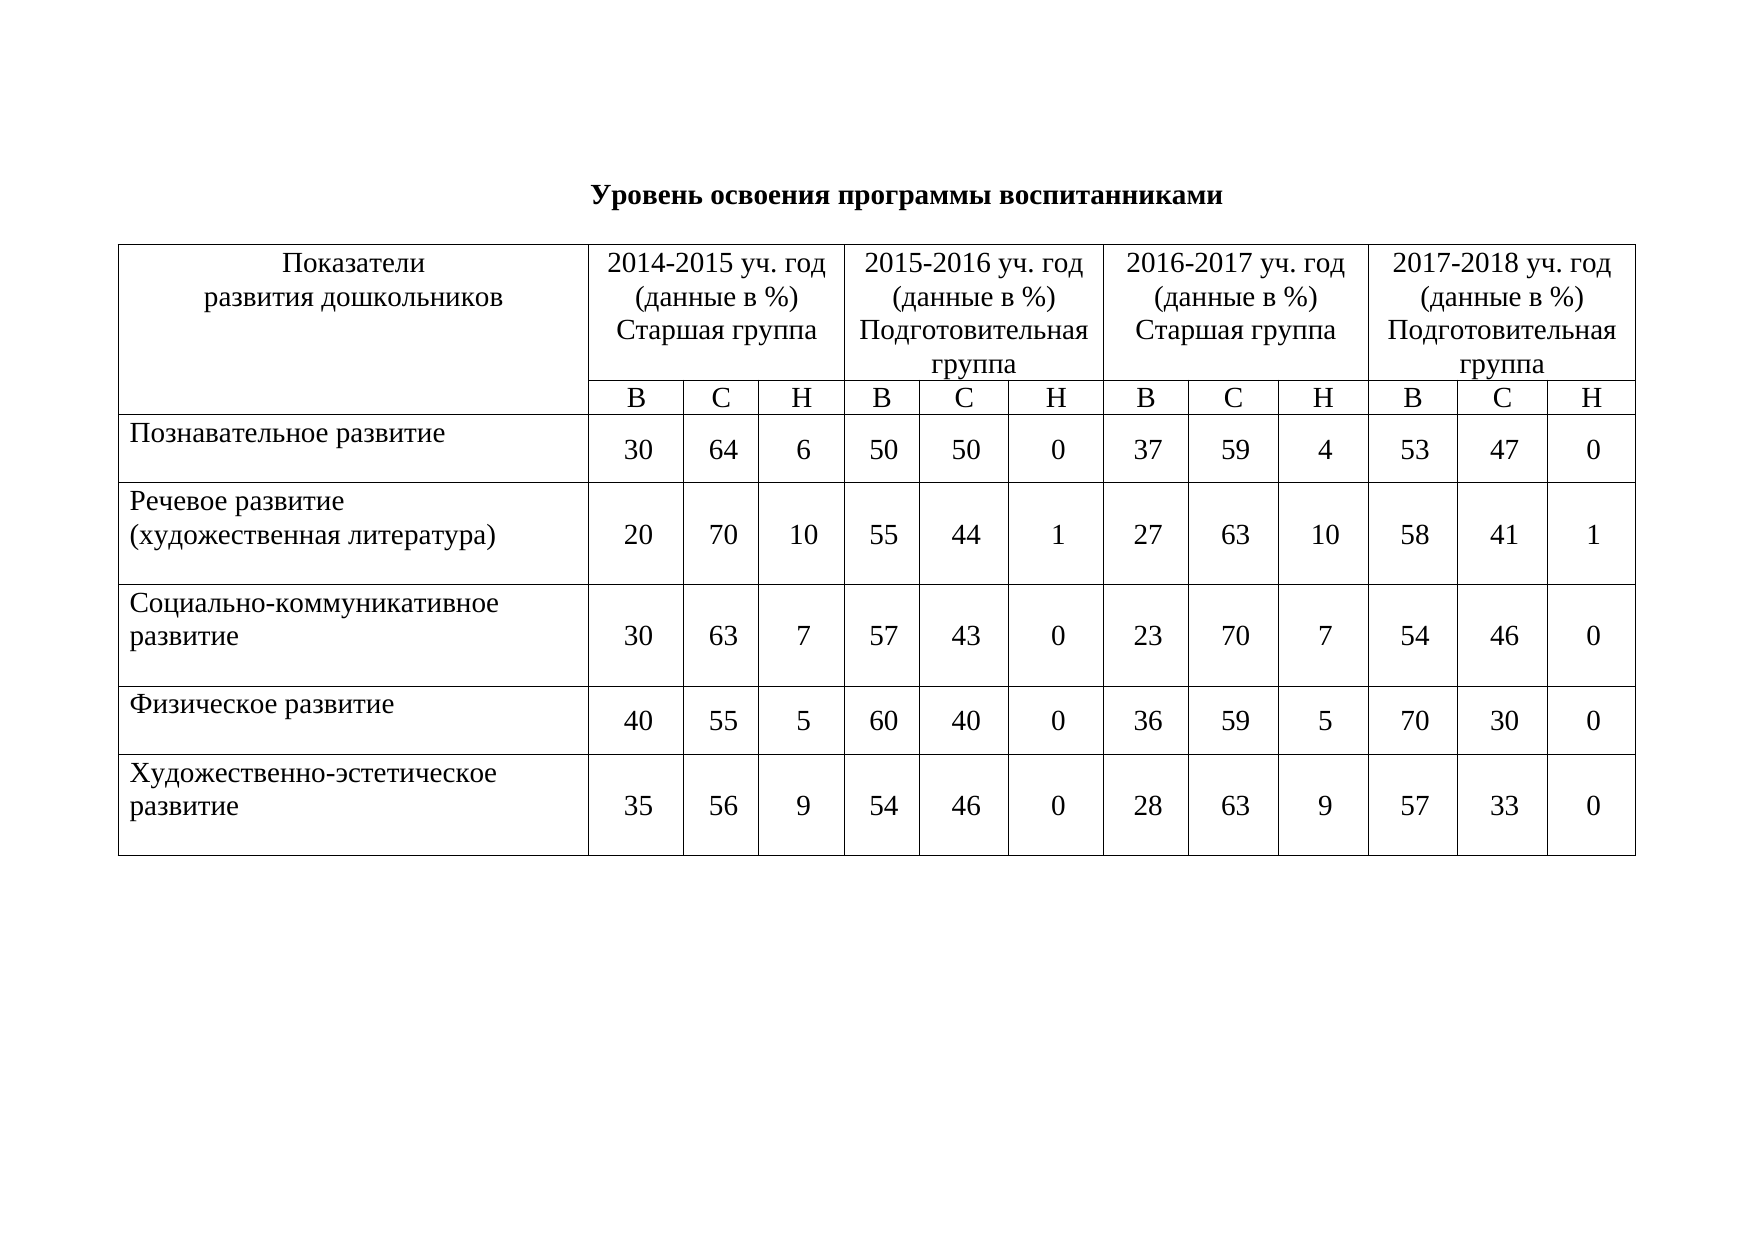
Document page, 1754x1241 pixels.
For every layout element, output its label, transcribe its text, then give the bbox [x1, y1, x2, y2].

table_cell 59 [1189, 687, 1278, 754]
table_cell 0 [1548, 755, 1635, 855]
table_cell 50 [920, 415, 1008, 482]
table_cell 46 [920, 755, 1008, 855]
table_cell В [1369, 381, 1457, 414]
table_cell 54 [1369, 585, 1457, 686]
table_cell 57 [1369, 755, 1457, 855]
table_cell С [1189, 381, 1278, 414]
table_cell 64 [684, 415, 758, 482]
table_header 2014-2015 уч. год (данные в %) Старшая группа [589, 245, 844, 379]
table_cell 30 [1458, 687, 1547, 754]
table_cell 63 [1189, 483, 1278, 584]
table_cell 1 [1548, 483, 1635, 584]
table_cell 63 [1189, 755, 1278, 855]
table_cell 0 [1548, 415, 1635, 482]
table_cell В [845, 381, 919, 414]
text Уровень освоения программы воспитанниками [118, 177, 1636, 211]
table_cell 63 [684, 585, 758, 686]
table_header 2016-2017 уч. год (данные в %) Старшая группа [1104, 245, 1368, 379]
table_cell 10 [1279, 483, 1368, 584]
table_cell 43 [920, 585, 1008, 686]
table_cell 40 [589, 687, 683, 754]
table_cell 30 [589, 415, 683, 482]
table_cell 9 [759, 755, 844, 855]
table_cell 10 [759, 483, 844, 584]
table_cell 70 [684, 483, 758, 584]
table_cell 70 [1189, 585, 1278, 686]
table_cell Социально-коммуникативное развитие [119, 585, 588, 686]
table_cell 5 [1279, 687, 1368, 754]
table_cell 0 [1009, 585, 1103, 686]
table_cell Художественно-эстетическое развитие [119, 755, 588, 855]
table_cell 1 [1009, 483, 1103, 584]
table_cell 28 [1104, 755, 1188, 855]
table_cell 30 [589, 585, 683, 686]
table_cell 0 [1548, 585, 1635, 686]
table_cell 27 [1104, 483, 1188, 584]
table_cell В [1104, 381, 1188, 414]
table_cell С [920, 381, 1008, 414]
table_cell С [1458, 381, 1547, 414]
table_header Показатели развития дошкольников [119, 245, 588, 414]
table_header 2017-2018 уч. год (данные в %) Подготовительная группа [1369, 245, 1635, 379]
table_cell 50 [845, 415, 919, 482]
table_cell 20 [589, 483, 683, 584]
table_cell 47 [1458, 415, 1547, 482]
table_cell 6 [759, 415, 844, 482]
table_cell Н [1009, 381, 1103, 414]
table_cell Н [1548, 381, 1635, 414]
table_cell 35 [589, 755, 683, 855]
table_cell 7 [759, 585, 844, 686]
table_cell 4 [1279, 415, 1368, 482]
table_cell Физическое развитие [119, 687, 588, 754]
table_cell 54 [845, 755, 919, 855]
table_cell 59 [1189, 415, 1278, 482]
table_cell 41 [1458, 483, 1547, 584]
table_cell Н [1279, 381, 1368, 414]
table_cell В [589, 381, 683, 414]
table_cell 0 [1009, 755, 1103, 855]
table_cell 0 [1548, 687, 1635, 754]
table_cell 33 [1458, 755, 1547, 855]
table_cell 70 [1369, 687, 1457, 754]
table_cell 36 [1104, 687, 1188, 754]
table_cell 55 [684, 687, 758, 754]
table_cell 55 [845, 483, 919, 584]
table_cell 9 [1279, 755, 1368, 855]
table_cell 53 [1369, 415, 1457, 482]
table_cell 5 [759, 687, 844, 754]
table_cell 0 [1009, 415, 1103, 482]
table_header 2015-2016 уч. год (данные в %) Подготовительная группа [845, 245, 1103, 379]
table_cell С [684, 381, 758, 414]
table_cell 7 [1279, 585, 1368, 686]
table_cell 40 [920, 687, 1008, 754]
table_cell 23 [1104, 585, 1188, 686]
table_cell 56 [684, 755, 758, 855]
table_cell 57 [845, 585, 919, 686]
table_cell Н [759, 381, 844, 414]
table_cell Речевое развитие (художественная литература) [119, 483, 588, 584]
table_cell 46 [1458, 585, 1547, 686]
table_cell 58 [1369, 483, 1457, 584]
table_cell 60 [845, 687, 919, 754]
table_cell 44 [920, 483, 1008, 584]
table_cell 37 [1104, 415, 1188, 482]
table_cell 0 [1009, 687, 1103, 754]
table_cell Познавательное развитие [119, 415, 588, 482]
